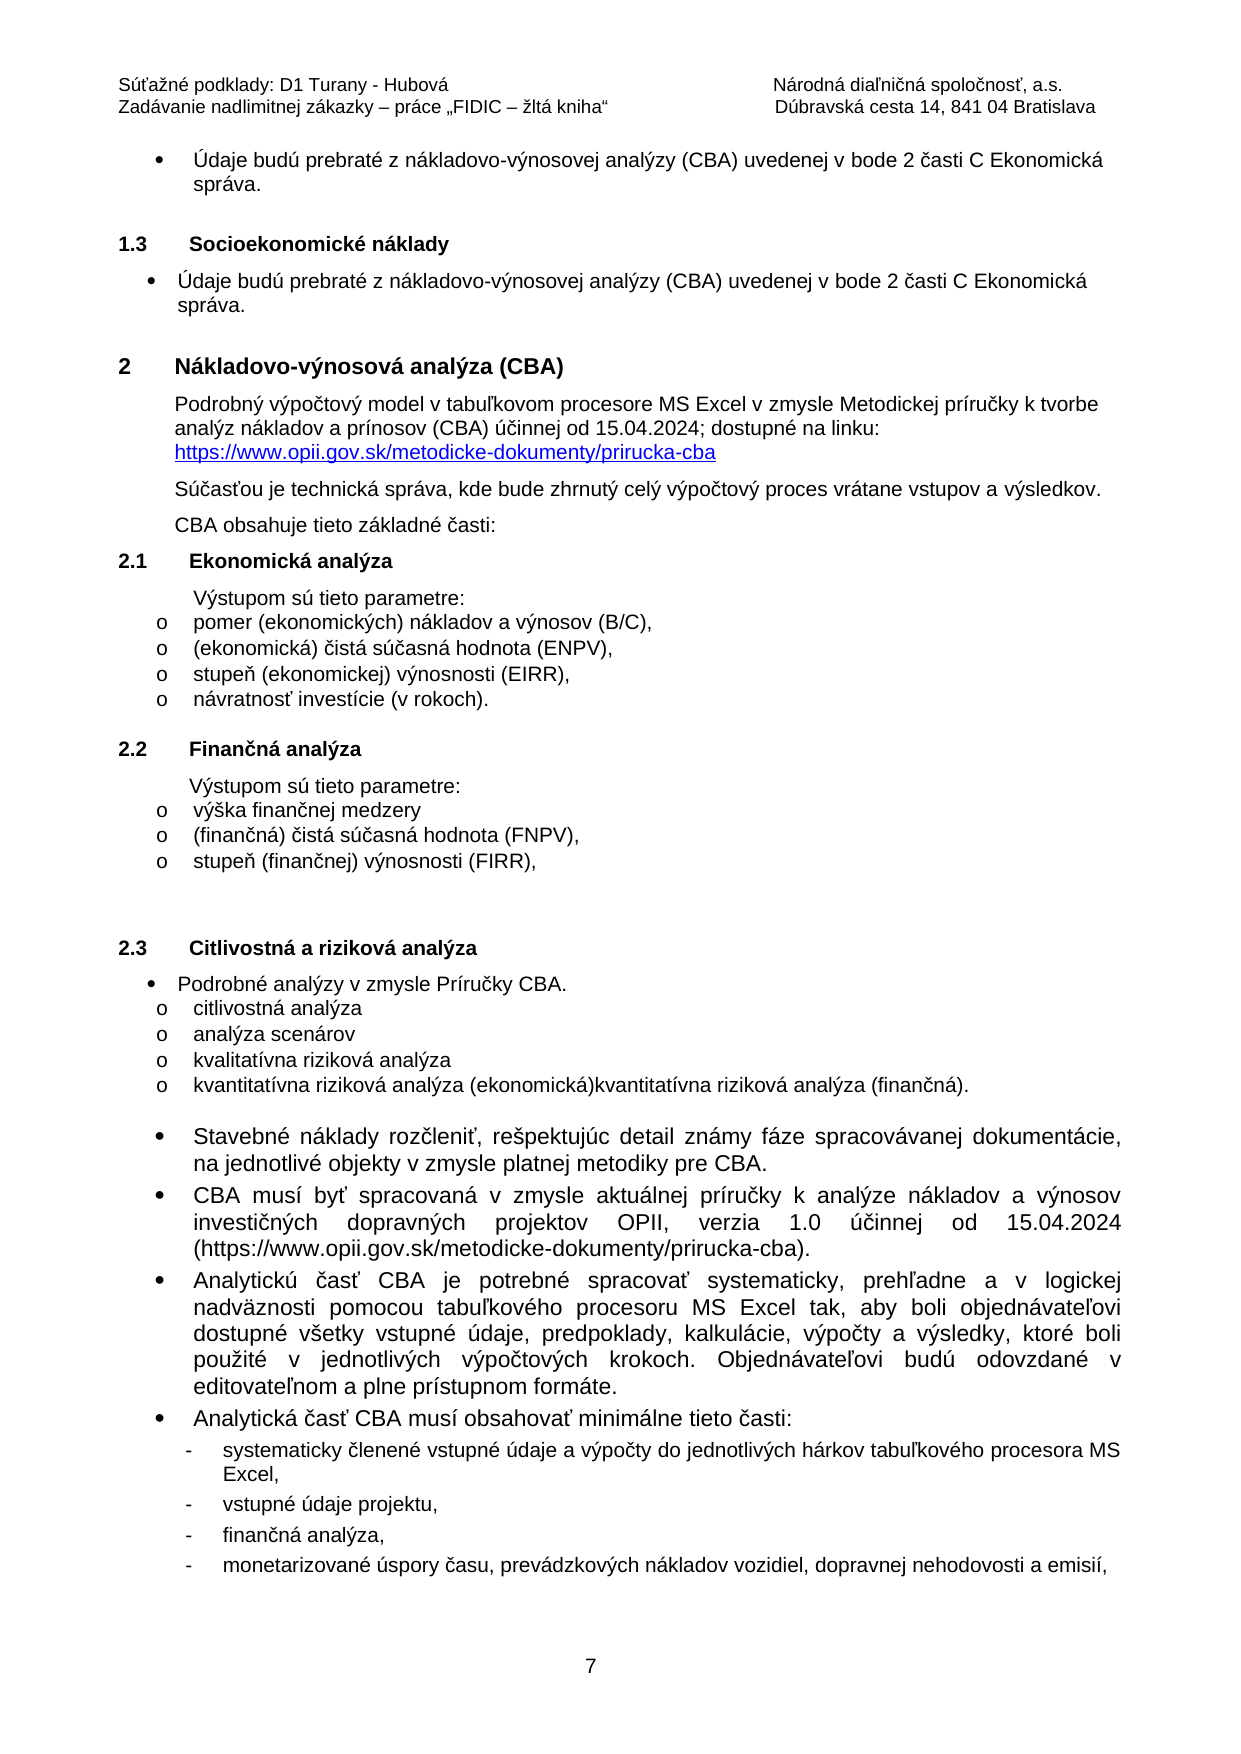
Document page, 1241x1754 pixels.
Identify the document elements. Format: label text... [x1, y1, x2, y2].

list finančná analýza, [185, 1522, 1122, 1546]
list pomer (ekonomických) nákladov a výnosov (B/C), [156, 610, 1122, 636]
text 2.2 Finančná analýza [118, 737, 1122, 761]
list návratnosť investície (v rokoch). [156, 687, 1122, 713]
text Výstupom sú tieto parametre: [118, 773, 1122, 797]
text 1.3 Socioekonomické náklady [118, 232, 1122, 256]
list Údaje budú prebraté z nákladovo-výnosovej analýzy (CBA) uvedenej v bode 2 časti C Ekonomická správa. [148, 269, 1122, 317]
list (finančná) čistá súčasná hodnota (FNPV), [156, 823, 1122, 849]
list (ekonomická) čistá súčasná hodnota (ENPV), [156, 636, 1122, 661]
list CBA musí byť spracovaná v zmysle aktuálnej príručky k analýze nákladov a výnosov investičných dopravných projektov OPII, verzia 1.0 účinnej od 15.04.2024 (https://www.opii.gov.sk/metodicke-dokumenty/prirucka-cba). [156, 1182, 1122, 1261]
list Výstupom sú tieto parametre: [193, 586, 1122, 610]
list Stavebné náklady rozčleniť, rešpektujúc detail známy fáze spracovávanej dokumentácie, na jednotlivé objekty v zmysle platnej metodiky pre CBA. [156, 1123, 1122, 1176]
list analýza scenárov [156, 1022, 1122, 1047]
list Podrobné analýzy v zmysle Príručky CBA. [148, 972, 1122, 996]
list výška finančnej medzery [156, 797, 1122, 823]
list Údaje budú prebraté z nákladovo-výnosovej analýzy (CBA) uvedenej v bode 2 časti C Ekonomická správa. [156, 148, 1122, 196]
list vstupné údaje projektu, [185, 1492, 1122, 1516]
list stupeň (finančnej) výnosnosti (FIRR), [156, 849, 1122, 875]
list stupeň (ekonomickej) výnosnosti (EIRR), [156, 661, 1122, 687]
list Nákladovo-výnosová analýza (CBA) [118, 353, 1122, 379]
text 2.3 Citlivostná a riziková analýza [118, 935, 1122, 959]
list Súčasťou je technická správa, kde bude zhrnutý celý výpočtový proces vrátane vstupov a výsledkov. [174, 476, 1122, 500]
list kvalitatívna riziková analýza [156, 1047, 1122, 1073]
list Analytická časť CBA musí obsahovať minimálne tieto časti: [156, 1405, 1122, 1432]
text 2.1 Ekonomická analýza [118, 549, 1122, 573]
list systematicky členené vstupné údaje a výpočty do jednotlivých hárkov tabuľkového procesora MS Excel, [185, 1438, 1122, 1486]
list Analytickú časť CBA je potrebné spracovať systematicky, prehľadne a v logickej nadväznosti pomocou tabuľkového procesoru MS Excel tak, aby boli objednávateľovi dostupné všetky vstupné údaje, predpoklady, kalkulácie, výpočty a výsledky, ktoré boli použité v jednotlivých výpočtových krokoch. Objednávateľovi budú odovzdané v editovateľnom a plne prístupnom formáte. [156, 1267, 1122, 1399]
list citlivostná analýza [156, 996, 1122, 1022]
list Podrobný výpočtový model v tabuľkovom procesore MS Excel v zmysle Metodickej príručky k tvorbe analýz nákladov a prínosov (CBA) účinnej od 15.04.2024; dostupné na linku: https://www.opii.gov.sk/metodicke-dokumenty/prirucka-cba [174, 392, 1122, 464]
list monetarizované úspory času, prevádzkových nákladov vozidiel, dopravnej nehodovosti a emisií, [185, 1553, 1122, 1577]
list kvantitatívna riziková analýza (ekonomická)kvantitatívna riziková analýza (finančná). [156, 1073, 1122, 1099]
list CBA obsahuje tieto základné časti: [174, 513, 1122, 537]
